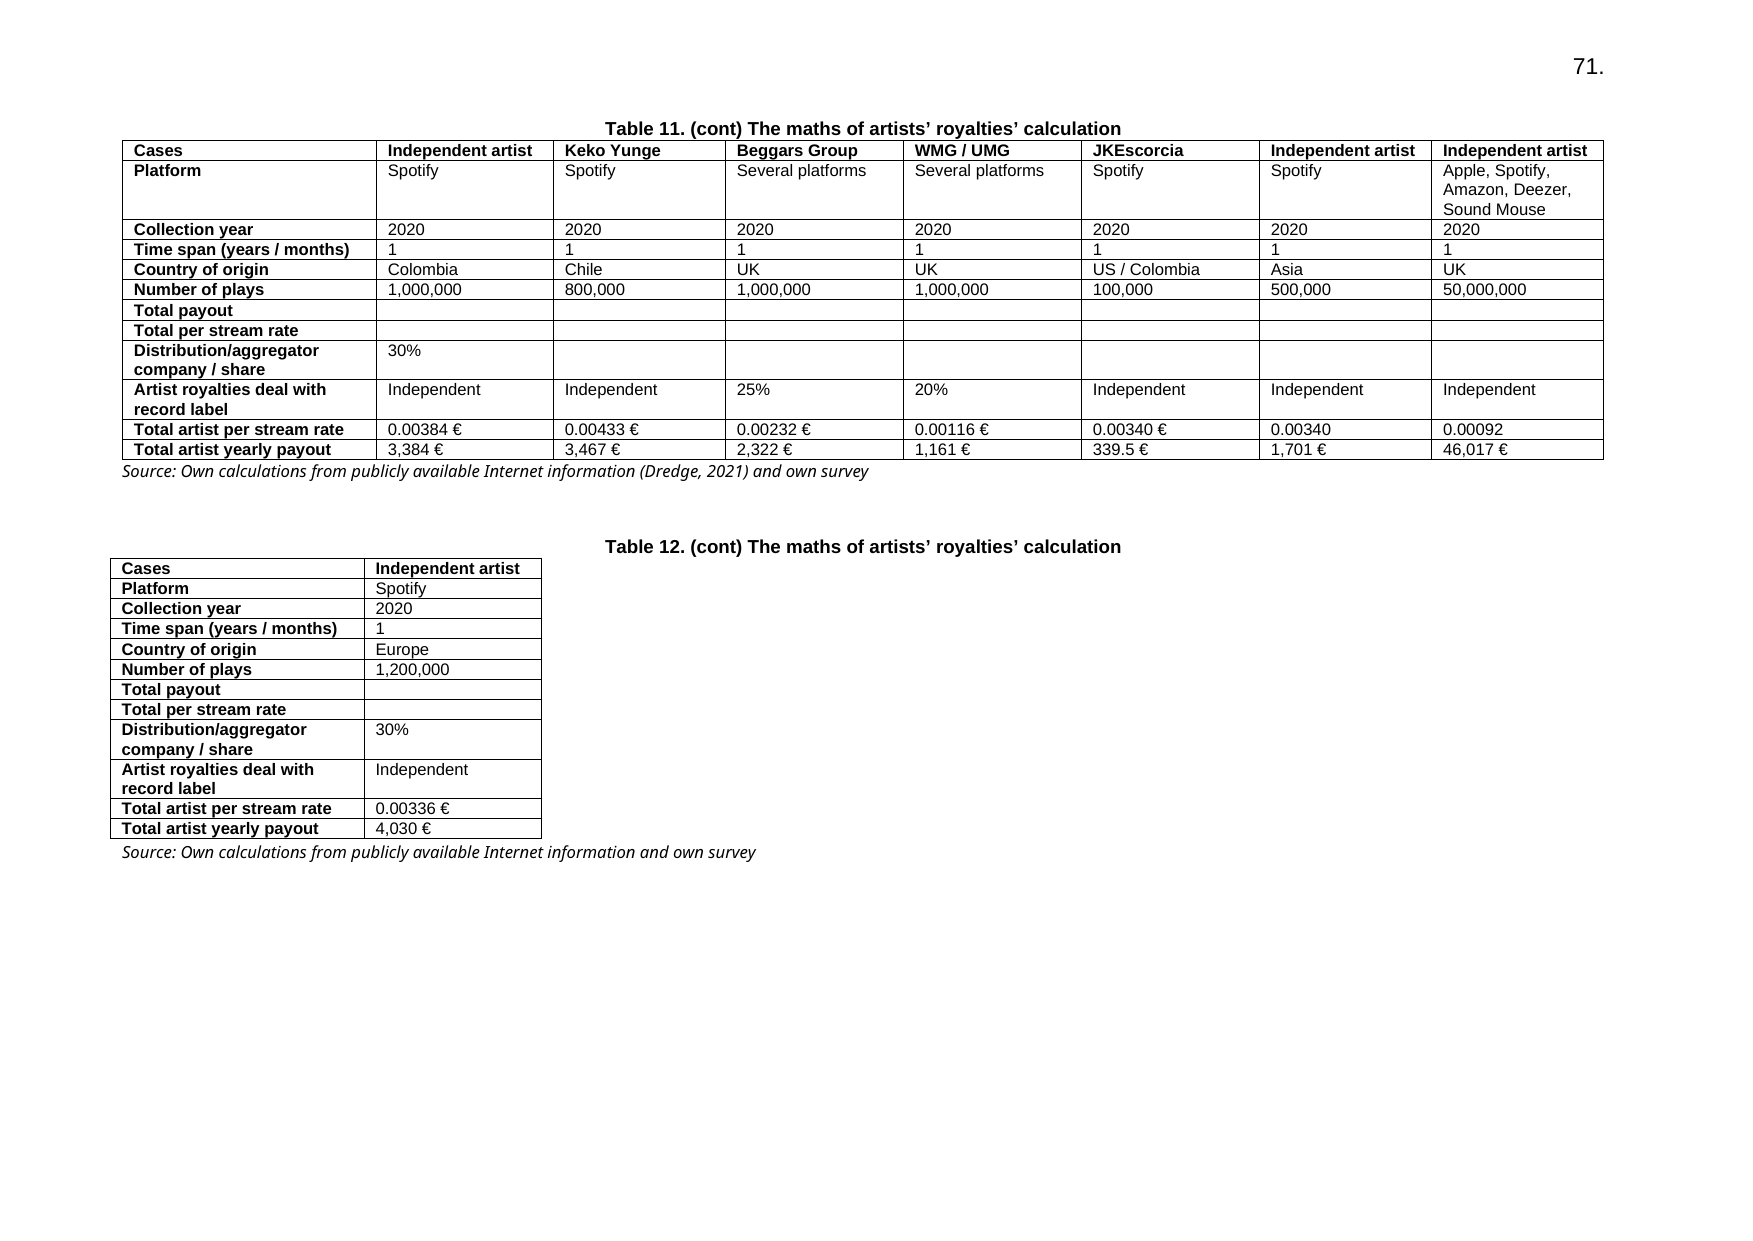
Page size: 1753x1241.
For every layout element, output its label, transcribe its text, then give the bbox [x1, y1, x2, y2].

table_cell 46,017 € [1432, 440, 1603, 459]
table_cell [1082, 300, 1259, 319]
table_cell [377, 321, 553, 340]
table_cell US / Colombia [1082, 260, 1259, 279]
table_cell Independent [554, 380, 725, 418]
table_cell Total per stream rate [123, 321, 376, 340]
table_cell [554, 321, 725, 340]
table_cell Spotify [1260, 161, 1431, 218]
table_cell [1082, 341, 1259, 379]
table_cell 2020 [904, 220, 1081, 239]
table_cell Independent [1082, 380, 1259, 418]
text Source: Own calculations from publicly available Internet information (Dredge, 2021) and own survey [122, 460, 1604, 483]
table_cell [365, 680, 541, 699]
table_cell 1 [1260, 240, 1431, 259]
table_cell 20% [904, 380, 1081, 418]
table_cell 2020 [1260, 220, 1431, 239]
table_cell Spotify [1082, 161, 1259, 218]
table_cell 2020 [377, 220, 553, 239]
table_cell 339.5 € [1082, 440, 1259, 459]
table_cell 25% [726, 380, 903, 418]
table_cell 1 [1432, 240, 1603, 259]
table_cell [904, 300, 1081, 319]
table_cell [1432, 321, 1603, 340]
table_cell [726, 321, 903, 340]
table_cell 30% [377, 341, 553, 379]
table_cell Independent [377, 380, 553, 418]
table_cell Distribution/aggregator company / share [111, 720, 364, 758]
table_cell Asia [1260, 260, 1431, 279]
table_cell 1 [1082, 240, 1259, 259]
table_cell 2020 [1082, 220, 1259, 239]
table_cell UK [1432, 260, 1603, 279]
table_cell 4,030 € [365, 819, 541, 838]
table_cell [904, 341, 1081, 379]
table_header Independent artist [1260, 141, 1431, 160]
table_cell Total payout [111, 680, 364, 699]
table_cell 0.00116 € [904, 420, 1081, 439]
table_cell Independent [1260, 380, 1431, 418]
table_cell Total per stream rate [111, 700, 364, 719]
table_cell Colombia [377, 260, 553, 279]
table_cell 2020 [554, 220, 725, 239]
table_cell Time span (years / months) [123, 240, 376, 259]
table_cell Several platforms [904, 161, 1081, 218]
table_cell [1082, 321, 1259, 340]
table_cell Platform [111, 579, 364, 598]
table_cell 1 [377, 240, 553, 259]
table_cell Chile [554, 260, 725, 279]
table_cell Total payout [123, 300, 376, 319]
table_cell 3,467 € [554, 440, 725, 459]
table_cell 1 [904, 240, 1081, 259]
table_cell 1,701 € [1260, 440, 1431, 459]
table_header Beggars Group [726, 141, 903, 160]
table_cell [1432, 300, 1603, 319]
table_cell 500,000 [1260, 280, 1431, 299]
table_cell 800,000 [554, 280, 725, 299]
table_cell [904, 321, 1081, 340]
table_cell 50,000,000 [1432, 280, 1603, 299]
table_cell [1432, 341, 1603, 379]
text Table 11. (cont) The maths of artists’ royalties’ calculation [122, 118, 1604, 140]
table_cell 0.00092 [1432, 420, 1603, 439]
table_cell 0.00384 € [377, 420, 553, 439]
table_cell Total artist per stream rate [111, 799, 364, 818]
table_cell 1,000,000 [726, 280, 903, 299]
table_cell Total artist per stream rate [123, 420, 376, 439]
table_cell 0.00340 € [1082, 420, 1259, 439]
table_cell 30% [365, 720, 541, 758]
table_cell Several platforms [726, 161, 903, 218]
text Table 12. (cont) The maths of artists’ royalties’ calculation [122, 536, 1604, 557]
table_header WMG / UMG [904, 141, 1081, 160]
table_cell Spotify [377, 161, 553, 218]
table_cell 0.00433 € [554, 420, 725, 439]
table_cell Spotify [365, 579, 541, 598]
table_cell Total artist yearly payout [111, 819, 364, 838]
table_cell Europe [365, 639, 541, 658]
table_cell Platform [123, 161, 376, 218]
table_cell 2,322 € [726, 440, 903, 459]
table_cell Time span (years / months) [111, 619, 364, 638]
table_header Cases [111, 559, 364, 578]
table_cell 2020 [726, 220, 903, 239]
table_cell Country of origin [123, 260, 376, 279]
table_cell 100,000 [1082, 280, 1259, 299]
table_cell 1 [554, 240, 725, 259]
table_cell Number of plays [111, 660, 364, 679]
table_cell Country of origin [111, 639, 364, 658]
table_cell [365, 700, 541, 719]
table_cell Collection year [123, 220, 376, 239]
table_cell 2020 [365, 599, 541, 618]
table_header Keko Yunge [554, 141, 725, 160]
table_cell 1,161 € [904, 440, 1081, 459]
table_header Cases [123, 141, 376, 160]
table_cell Spotify [554, 161, 725, 218]
table_cell Independent [1432, 380, 1603, 418]
table_cell 1,000,000 [904, 280, 1081, 299]
table_cell [1260, 341, 1431, 379]
table_cell [726, 341, 903, 379]
table_cell Independent [365, 760, 541, 798]
table_header Independent artist [1432, 141, 1603, 160]
table_cell Distribution/aggregator company / share [123, 341, 376, 379]
table_cell Artist royalties deal with record label [111, 760, 364, 798]
table_cell Apple, Spotify, Amazon, Deezer, Sound Mouse [1432, 161, 1603, 218]
table_cell Number of plays [123, 280, 376, 299]
table_cell 1,000,000 [377, 280, 553, 299]
table_cell 0.00336 € [365, 799, 541, 818]
table_cell 1,200,000 [365, 660, 541, 679]
table_cell 0.00340 [1260, 420, 1431, 439]
table_cell Total artist yearly payout [123, 440, 376, 459]
table_cell 1 [726, 240, 903, 259]
table_cell 1 [365, 619, 541, 638]
table_cell 0.00232 € [726, 420, 903, 439]
table_cell [726, 300, 903, 319]
table_cell [554, 341, 725, 379]
table_cell [1260, 321, 1431, 340]
table_cell UK [726, 260, 903, 279]
table_cell [554, 300, 725, 319]
table_cell 3,384 € [377, 440, 553, 459]
table_cell Artist royalties deal with record label [123, 380, 376, 418]
table_header Independent artist [365, 559, 541, 578]
text Source: Own calculations from publicly available Internet information and own survey [122, 658, 1604, 864]
table_cell Collection year [111, 599, 364, 618]
table_cell 2020 [1432, 220, 1603, 239]
table_cell [377, 300, 553, 319]
table_header Independent artist [377, 141, 553, 160]
table_cell UK [904, 260, 1081, 279]
table_header JKEscorcia [1082, 141, 1259, 160]
table_cell [1260, 300, 1431, 319]
